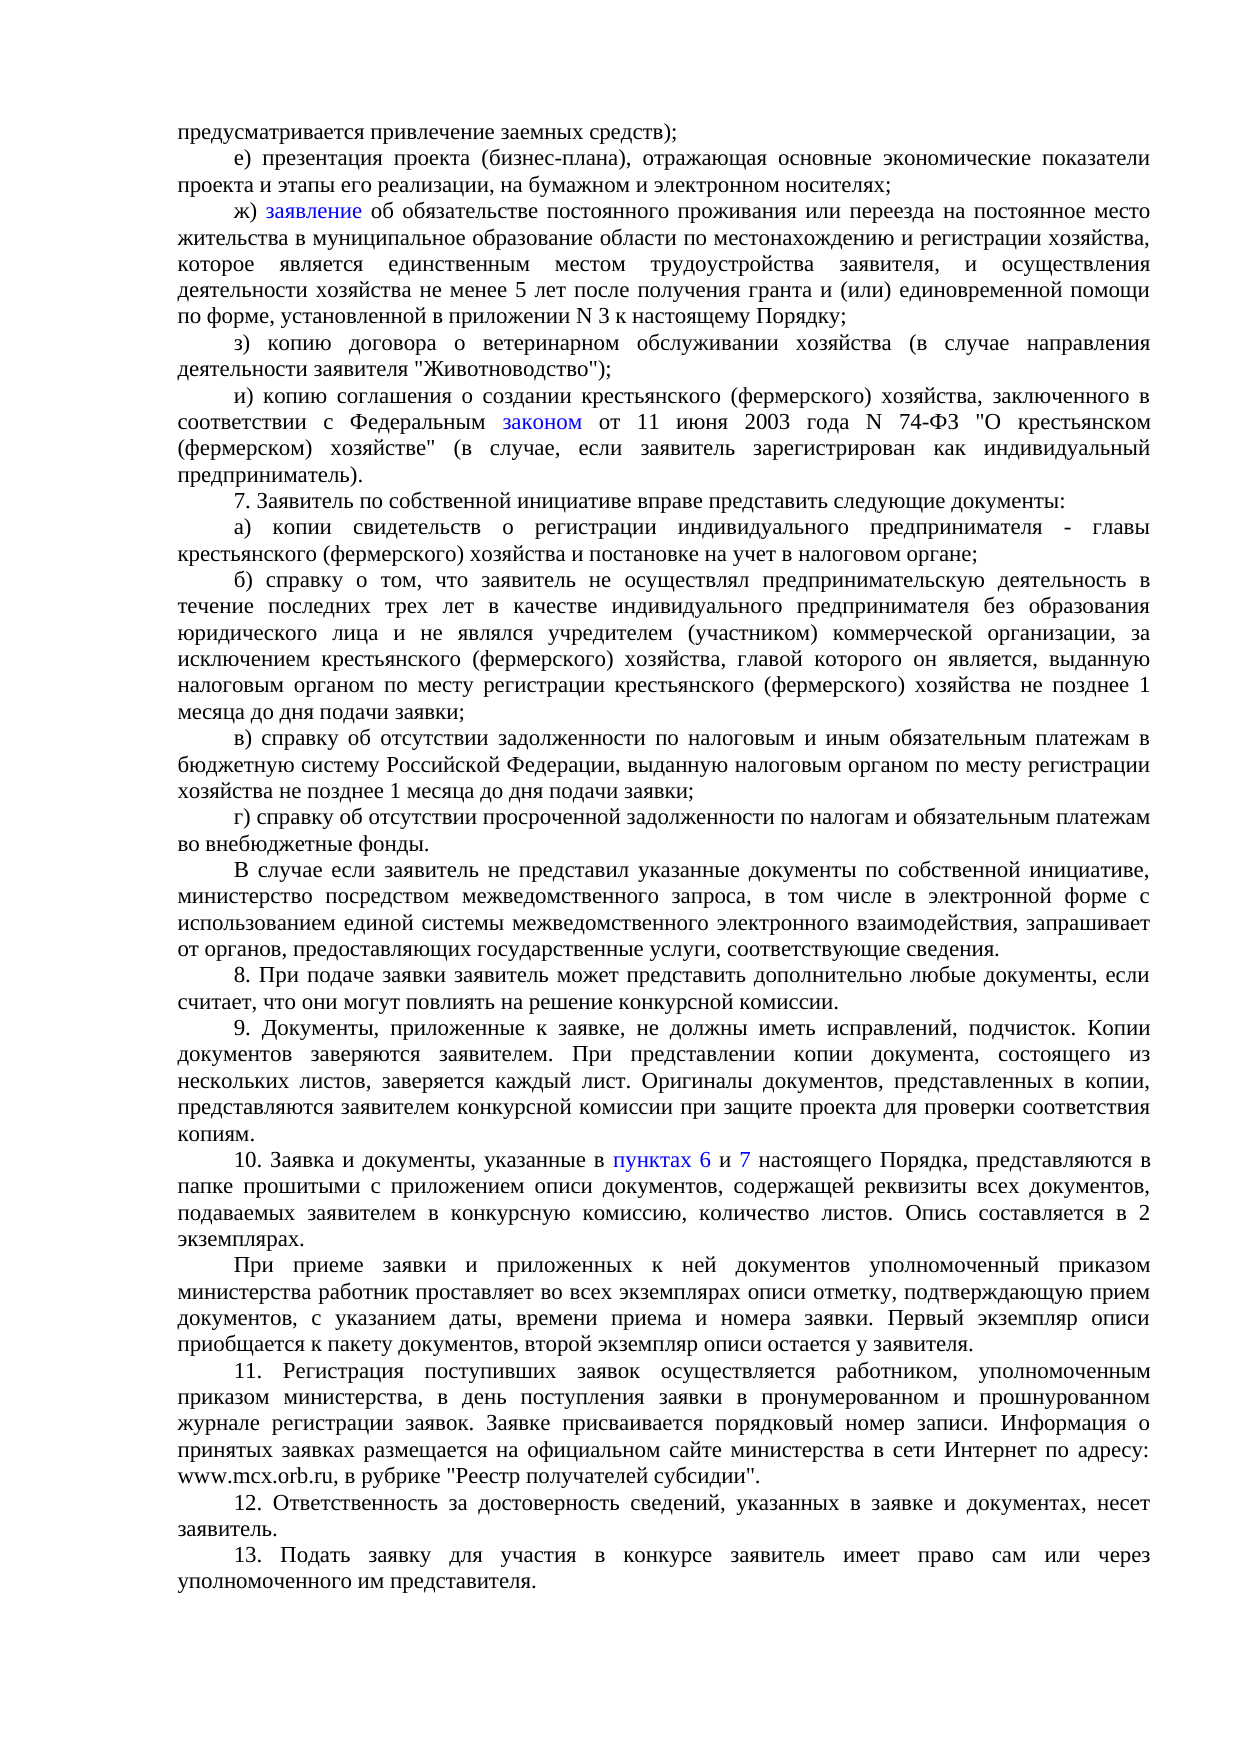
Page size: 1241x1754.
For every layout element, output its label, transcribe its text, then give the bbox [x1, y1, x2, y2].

text 10. Заявка и документы, указанные в пунктах 6 и 7 настоящего Порядка, представляются в папке прошитыми с приложением описи документов, содержащей реквизиты всех документов, подаваемых заявителем в конкурсную комиссию, количество листов. Опись составляется в 2 экземплярах. [177, 1146, 1152, 1251]
text ж) заявление об обязательстве постоянного проживания или переезда на постоянное место жительства в муниципальное образование области по местонахождению и регистрации хозяйства, которое является единственным местом трудоустройства заявителя, и осуществления деятельности хозяйства не менее 5 лет после получения гранта и (или) единовременной помощи по форме, установленной в приложении N 3 к настоящему Порядку; [177, 197, 1152, 329]
text в) справку об отсутствии задолженности по налоговым и иным обязательным платежам в бюджетную систему Российской Федерации, выданную налоговым органом по месту регистрации хозяйства не позднее 1 месяца до дня подачи заявки; [177, 724, 1152, 803]
text 12. Ответственность за достоверность сведений, указанных в заявке и документах, несет заявитель. [177, 1488, 1152, 1541]
text 11. Регистрация поступивших заявок осуществляется работником, уполномоченным приказом министерства, в день поступления заявки в пронумерованном и прошнурованном журнале регистрации заявок. Заявке присваивается порядковый номер записи. Информация о принятых заявках размещается на официальном сайте министерства в сети Интернет по адресу: www.mcx.orb.ru, в рубрике "Реестр получателей субсидии". [177, 1357, 1152, 1488]
text б) справку о том, что заявитель не осуществлял предпринимательскую деятельность в течение последних трех лет в качестве индивидуального предпринимателя без образования юридического лица и не являлся учредителем (участником) коммерческой организации, за исключением крестьянского (фермерского) хозяйства, главой которого он является, выданную налоговым органом по месту регистрации крестьянского (фермерского) хозяйства не позднее 1 месяца до дня подачи заявки; [177, 566, 1152, 724]
text При приеме заявки и приложенных к ней документов уполномоченный приказом министерства работник проставляет во всех экземплярах описи отметку, подтверждающую прием документов, с указанием даты, времени приема и номера заявки. Первый экземпляр описи приобщается к пакету документов, второй экземпляр описи остается у заявителя. [177, 1251, 1152, 1357]
text 9. Документы, приложенные к заявке, не должны иметь исправлений, подчисток. Копии документов заверяются заявителем. При представлении копии документа, состоящего из нескольких листов, заверяется каждый лист. Оригиналы документов, представленных в копии, представляются заявителем конкурсной комиссии при защите проекта для проверки соответствия копиям. [177, 1014, 1152, 1146]
text е) презентация проекта (бизнес-плана), отражающая основные экономические показатели проекта и этапы его реализации, на бумажном и электронном носителях; [177, 144, 1152, 197]
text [177, 118, 1152, 144]
text г) справку об отсутствии просроченной задолженности по налогам и обязательным платежам во внебюджетные фонды. [177, 803, 1152, 856]
text а) копии свидетельств о регистрации индивидуального предпринимателя - главы крестьянского (фермерского) хозяйства и постановке на учет в налоговом органе; [177, 513, 1152, 566]
text и) копию соглашения о создании крестьянского (фермерского) хозяйства, заключенного в соответствии с Федеральным законом от 11 июня 2003 года N 74-ФЗ "О крестьянском (фермерском) хозяйстве" (в случае, если заявитель зарегистрирован как индивидуальный предприниматель). [177, 382, 1152, 487]
text 13. Подать заявку для участия в конкурсе заявитель имеет право сам или через уполномоченного им представителя. [177, 1541, 1152, 1594]
text з) копию договора о ветеринарном обслуживании хозяйства (в случае направления деятельности заявителя "Животноводство"); [177, 329, 1152, 382]
text В случае если заявитель не представил указанные документы по собственной инициативе, министерство посредством межведомственного запроса, в том числе в электронной форме с использованием единой системы межведомственного электронного взаимодействия, запрашивает от органов, предоставляющих государственные услуги, соответствующие сведения. [177, 856, 1152, 961]
text 7. Заявитель по собственной инициативе вправе представить следующие документы: [177, 487, 1152, 513]
text 8. При подаче заявки заявитель может представить дополнительно любые документы, если считает, что они могут повлиять на решение конкурсной комиссии. [177, 961, 1152, 1014]
